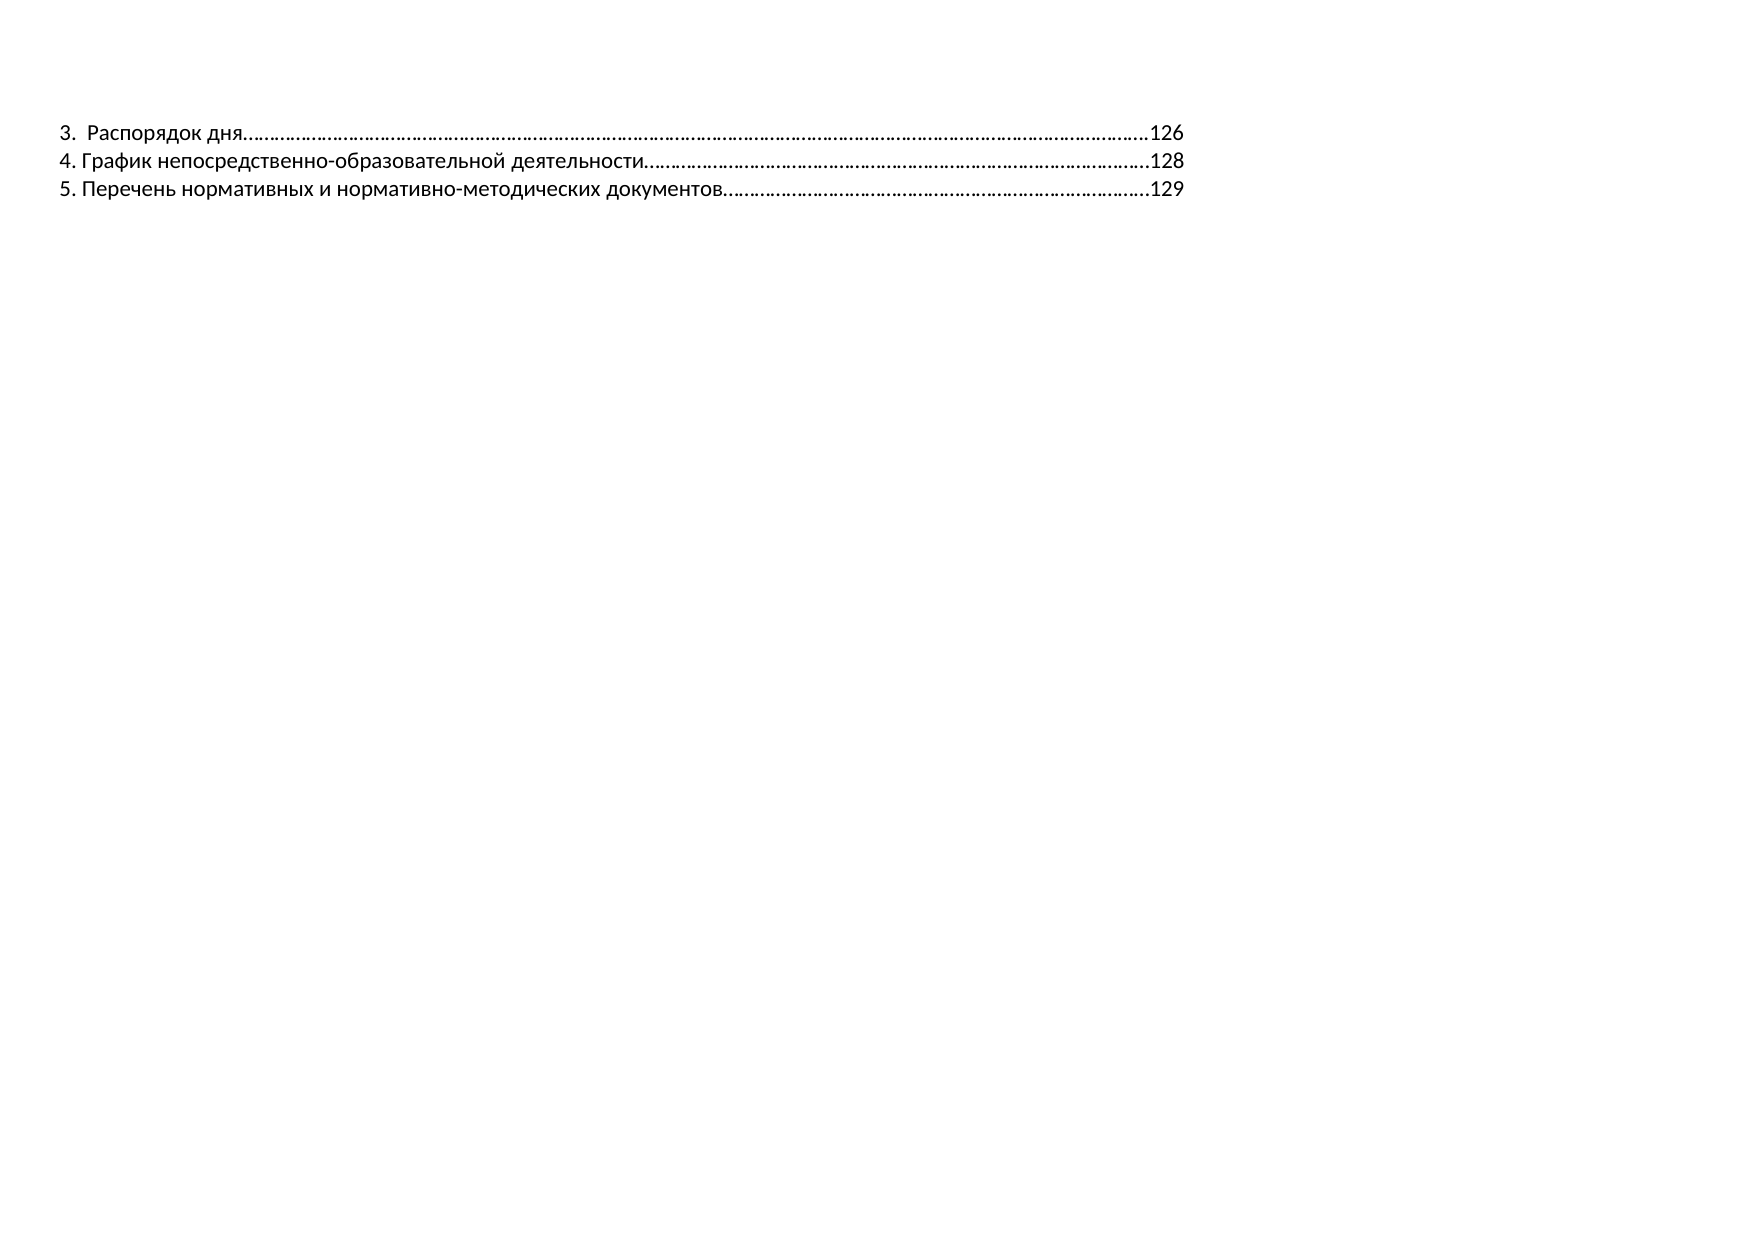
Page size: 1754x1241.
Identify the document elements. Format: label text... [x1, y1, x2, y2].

text 3. Распорядок дня……………………………………………………………………………………………………………………………………………………….126 [59, 118, 1695, 146]
text 5. Перечень нормативных и нормативно-методических документов………………………………………………………………………129 [59, 174, 1695, 202]
text 4. График непосредственно-образовательной деятельности……………………………………………………………………………………128 [59, 146, 1695, 174]
